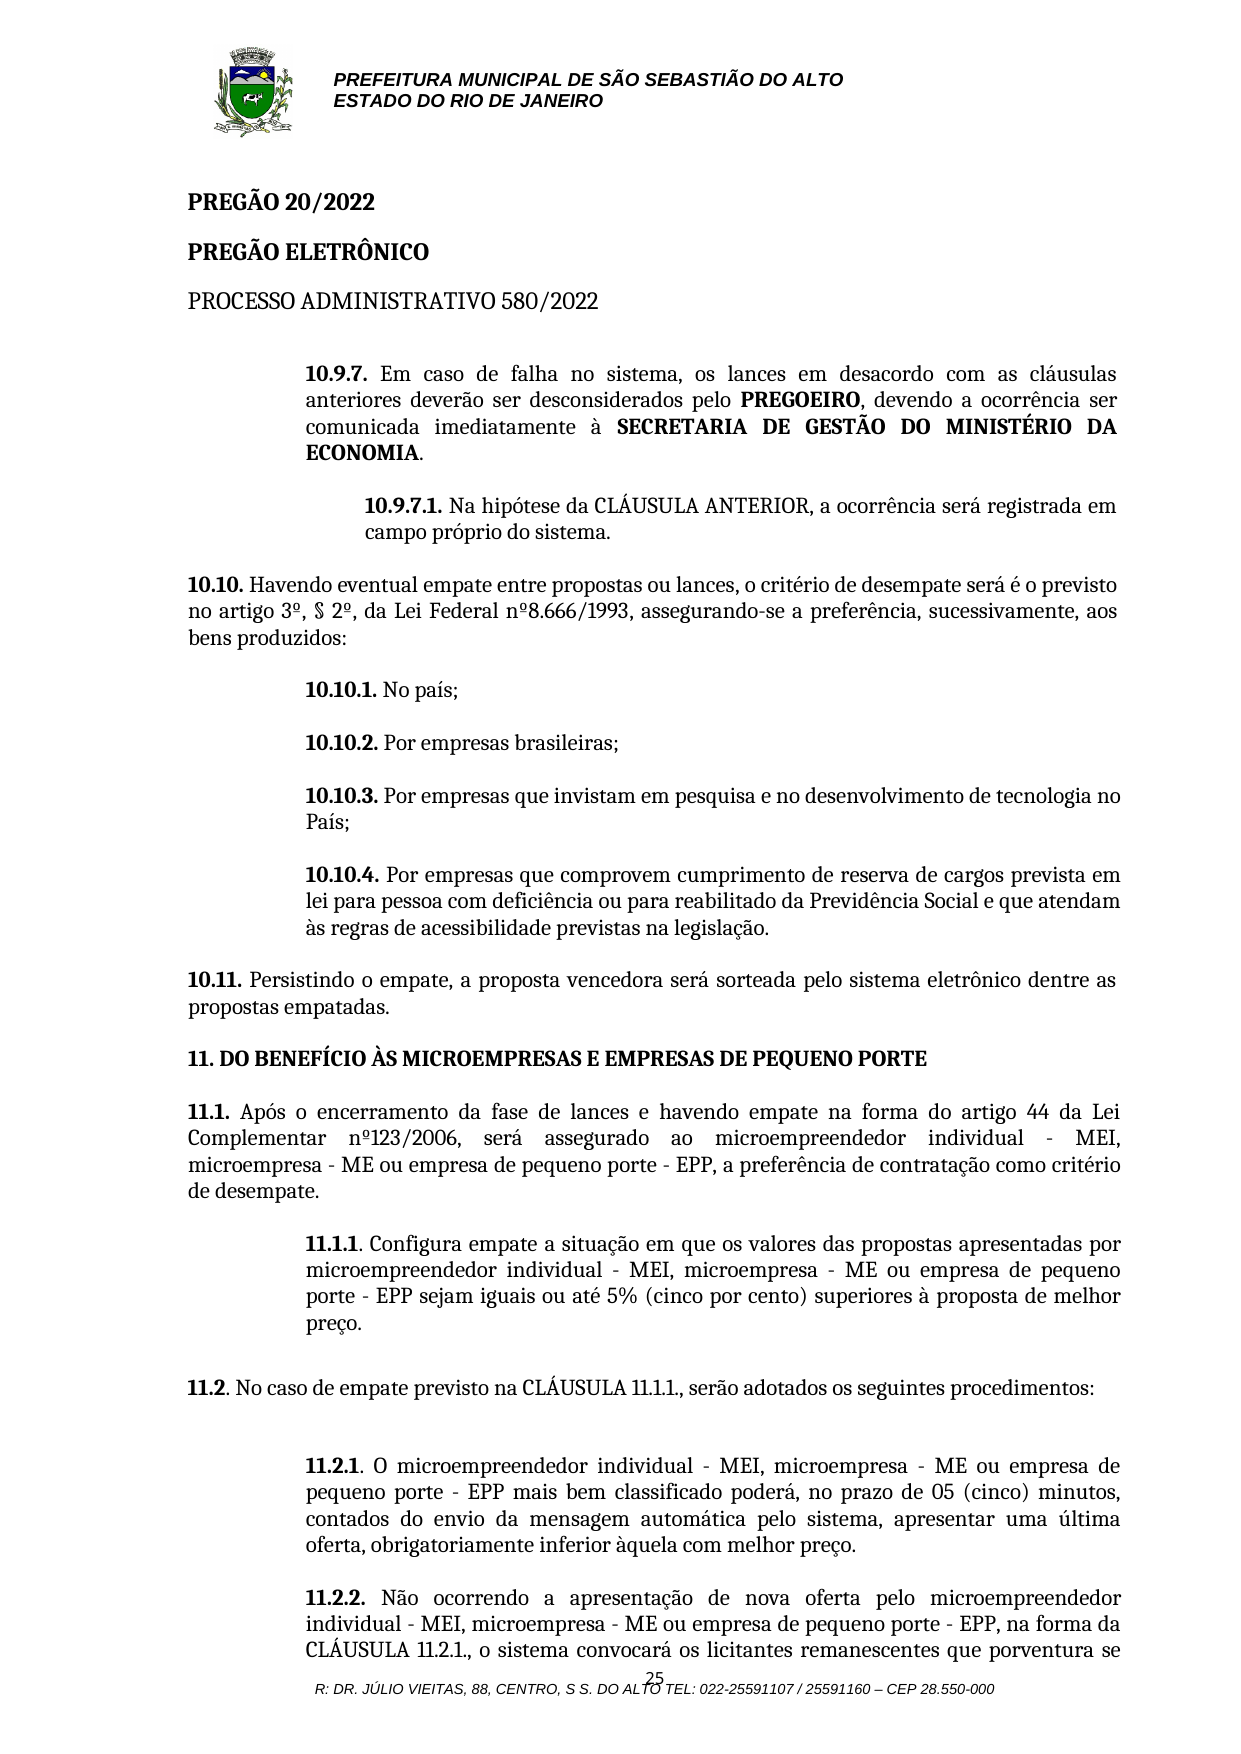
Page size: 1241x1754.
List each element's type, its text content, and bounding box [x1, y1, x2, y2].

text 11.1. Após o encerramento da fase de lances e havendo empate na forma do artigo 44 da Lei Complementar nº123/2006, será assegurado ao microempreendedor individual - MEI, microempresa - ME ou empresa de pequeno porte - EPP, a preferência de contratação como critério de desempate. [188, 1099, 1122, 1204]
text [306, 1584, 1122, 1663]
text 11.2. No caso de empate previsto na CLÁUSULA 11.1.1., serão adotados os seguintes procedimentos: [187, 1348, 1122, 1401]
text 10.10.4. Por empresas que comprovem cumprimento de reserva de cargos prevista em lei para pessoa com deficiência ou para reabilitado da Previdência Social e que atendam às regras de acessibilidade previstas na legislação. [306, 862, 1122, 941]
text 10.10.3. Por empresas que invistam em pesquisa e no desenvolvimento de tecnologia no País; [306, 783, 1122, 835]
text 11. DO BENEFÍCIO ÀS MICROEMPRESAS E EMPRESAS DE PEQUENO PORTE [188, 1046, 1122, 1072]
text 11.2.1. O microempreendedor individual - MEI, microempresa - ME ou empresa de pequeno porte - EPP mais bem classificado poderá, no prazo de 05 (cinco) minutos, contados do envio da mensagem automática pelo sistema, apresentar uma última oferta, obrigatoriamente inferior àquela com melhor preço. [306, 1453, 1122, 1558]
text 10.10.1. No país; [306, 677, 1122, 703]
text 10.10.2. Por empresas brasileiras; [306, 730, 1122, 756]
text 10.11. Persistindo o empate, a proposta vencedora será sorteada pelo sistema eletrônico dentre as propostas empatadas. [188, 967, 1118, 1020]
picture [213, 44, 294, 139]
text 10.9.7.1. Na hipótese da CLÁUSULA ANTERIOR, a ocorrência será registrada em campo próprio do sistema. [365, 493, 1118, 545]
text 10.9.7. Em caso de falha no sistema, os lances em desacordo com as cláusulas anteriores deverão ser desconsiderados pelo PREGOEIRO, devendo a ocorrência ser comunicada imediatamente à SECRETARIA DE GESTÃO DO MINISTÉRIO DA ECONOMIA. [306, 361, 1118, 466]
text 10.10. Havendo eventual empate entre propostas ou lances, o critério de desempate será é o previsto no artigo 3º, § 2º, da Lei Federal nº8.666/1993, assegurando-se a preferência, sucessivamente, aos bens produzidos: [188, 572, 1118, 651]
text 11.1.1. Configura empate a situação em que os valores das propostas apresentadas por microempreendedor individual - MEI, microempresa - ME ou empresa de pequeno porte - EPP sejam iguais ou até 5% (cinco por cento) superiores à proposta de melhor preço. [306, 1231, 1122, 1336]
